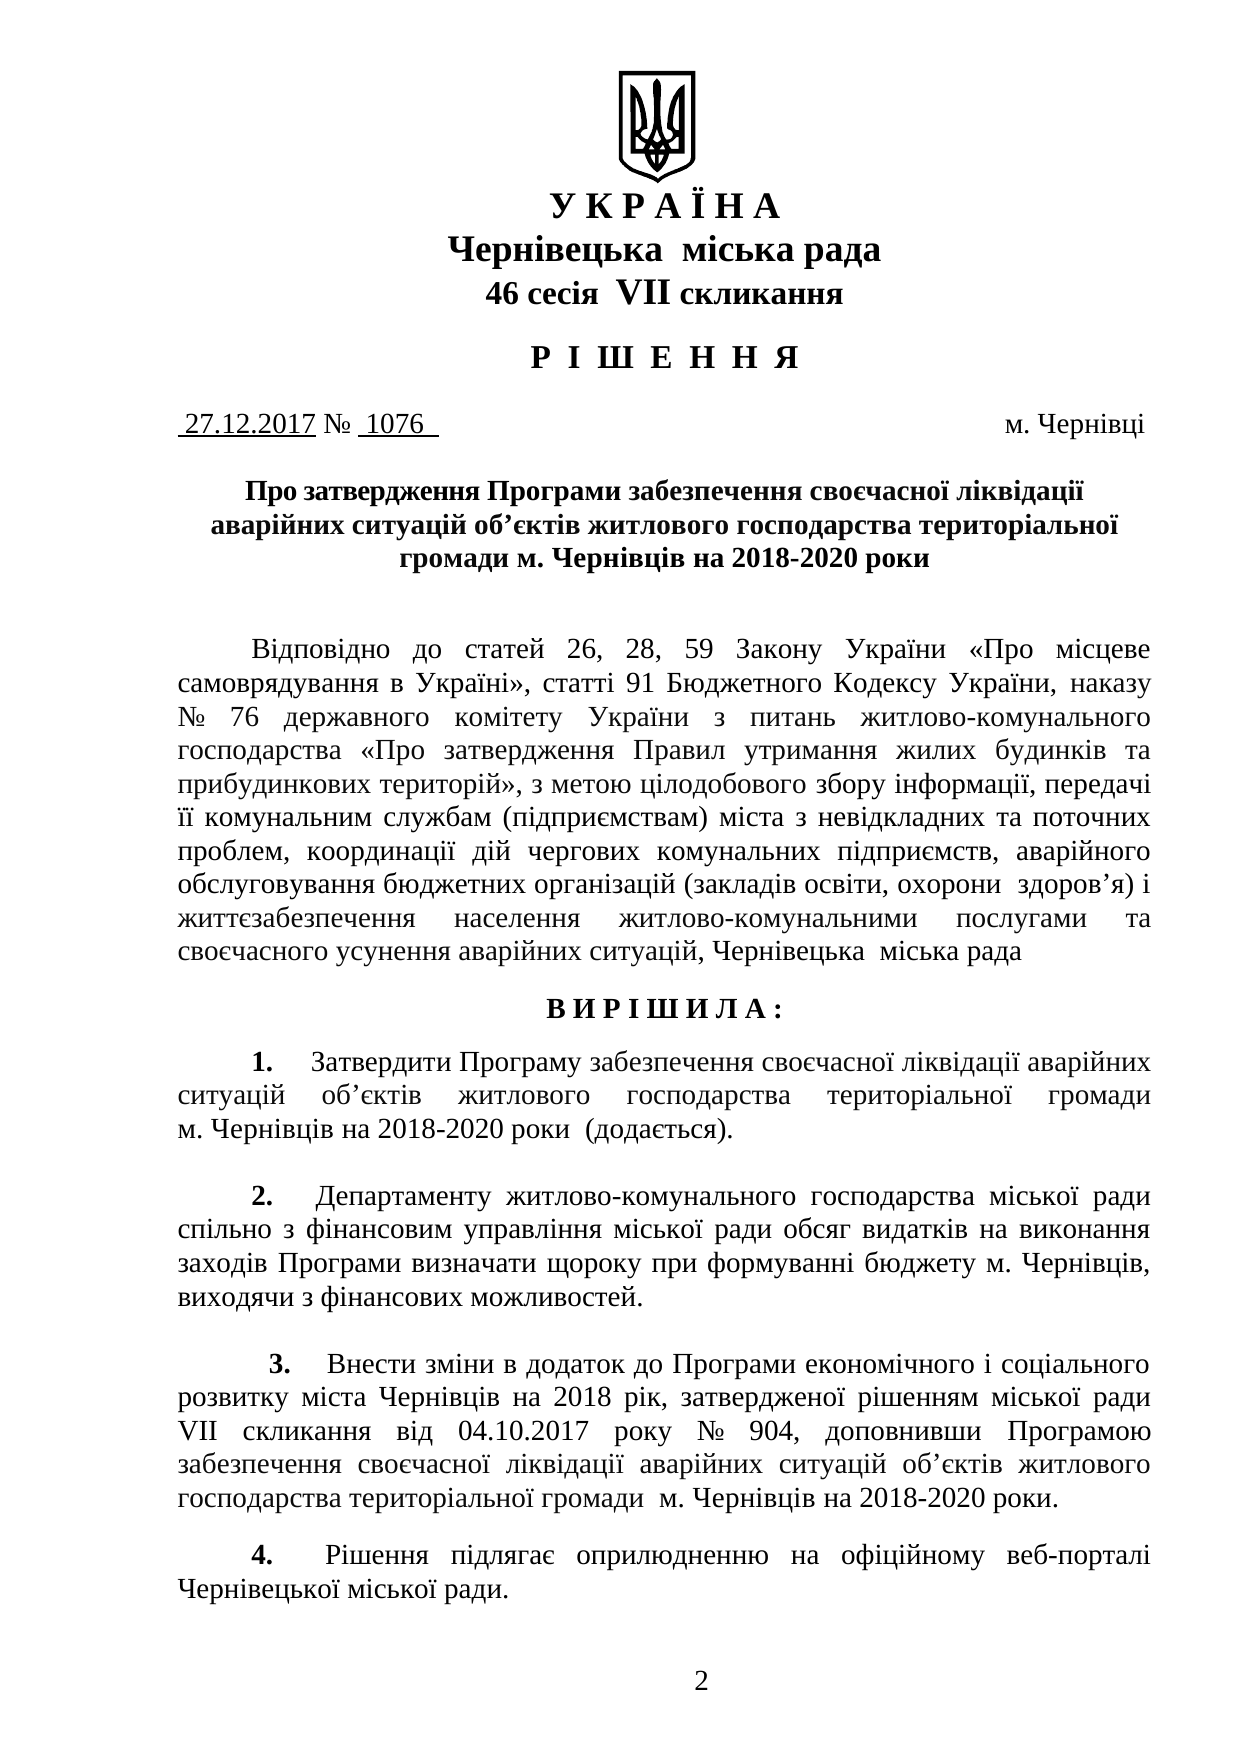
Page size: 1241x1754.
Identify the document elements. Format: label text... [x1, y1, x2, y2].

text 27.12.2017 № 1076 м. Чернівці [177, 406, 1152, 440]
text 1. Затвердити Програму забезпечення своєчасної ліквідації аварійних ситуацій об’єктів житлового господарства територіальної громади м. Чернівців на 2018-2020 роки (додається). [177, 1044, 1152, 1144]
text 2. Департаменту житлово-комунального господарства міської ради спільно з фінансовим управління міської ради обсяг видатків на виконання заходів Програми визначати щороку при формуванні бюджету м. Чернівців, виходячи з фінансових можливостей. [177, 1178, 1152, 1312]
text 4. Рішення підлягає оприлюдненню на офіційному веб-порталі Чернівецької міської ради. [177, 1537, 1152, 1604]
text У К Р А Ї Н А [177, 183, 1152, 226]
text Чернівецька міська рада [177, 226, 1152, 269]
text 3. Внести зміни в додаток до Програми економічного і соціального розвитку міста Чернівців на 2018 рік, затвердженої рішенням міської ради VІІ скликання від 04.10.2017 року № 904, доповнивши Програмою забезпечення своєчасної ліквідації аварійних ситуацій об’єктів житлового господарства територіальної громади м. Чернівців на 2018-2020 роки. [177, 1346, 1152, 1513]
text Відповідно до статей 26, 28, 59 Закону України «Про місцеве самоврядування в Україні», статті 91 Бюджетного Кодексу України, наказу № 76 державного комітету України з питань житлово-комунального господарства «Про затвердження Правил утримання жилих будинків та прибудинкових територій», з метою цілодобового збору інформації, передачі її комунальним службам (підприємствам) міста з невідкладних та поточних проблем, координації дій чергових комунальних підприємств, аварійного обслуговування бюджетних організацій (закладів освіти, охорони здоров’я) і життєзабезпечення населення житлово-комунальними послугами та своєчасного усунення аварійних ситуацій, Чернівецька міська рада [177, 632, 1152, 967]
text 46 сесія VІІ скликання [177, 269, 1152, 313]
subtitle Р І Ш Е Н Н Я [177, 338, 1152, 376]
text Про затвердження Програми забезпечення своєчасної ліквідації аварійних ситуацій об’єктів житлового господарства територіальної громади м. Чернівців на 2018-2020 роки [177, 473, 1152, 574]
text В И Р І Ш И Л А : [177, 991, 1152, 1025]
text 2 [177, 1663, 1152, 1697]
